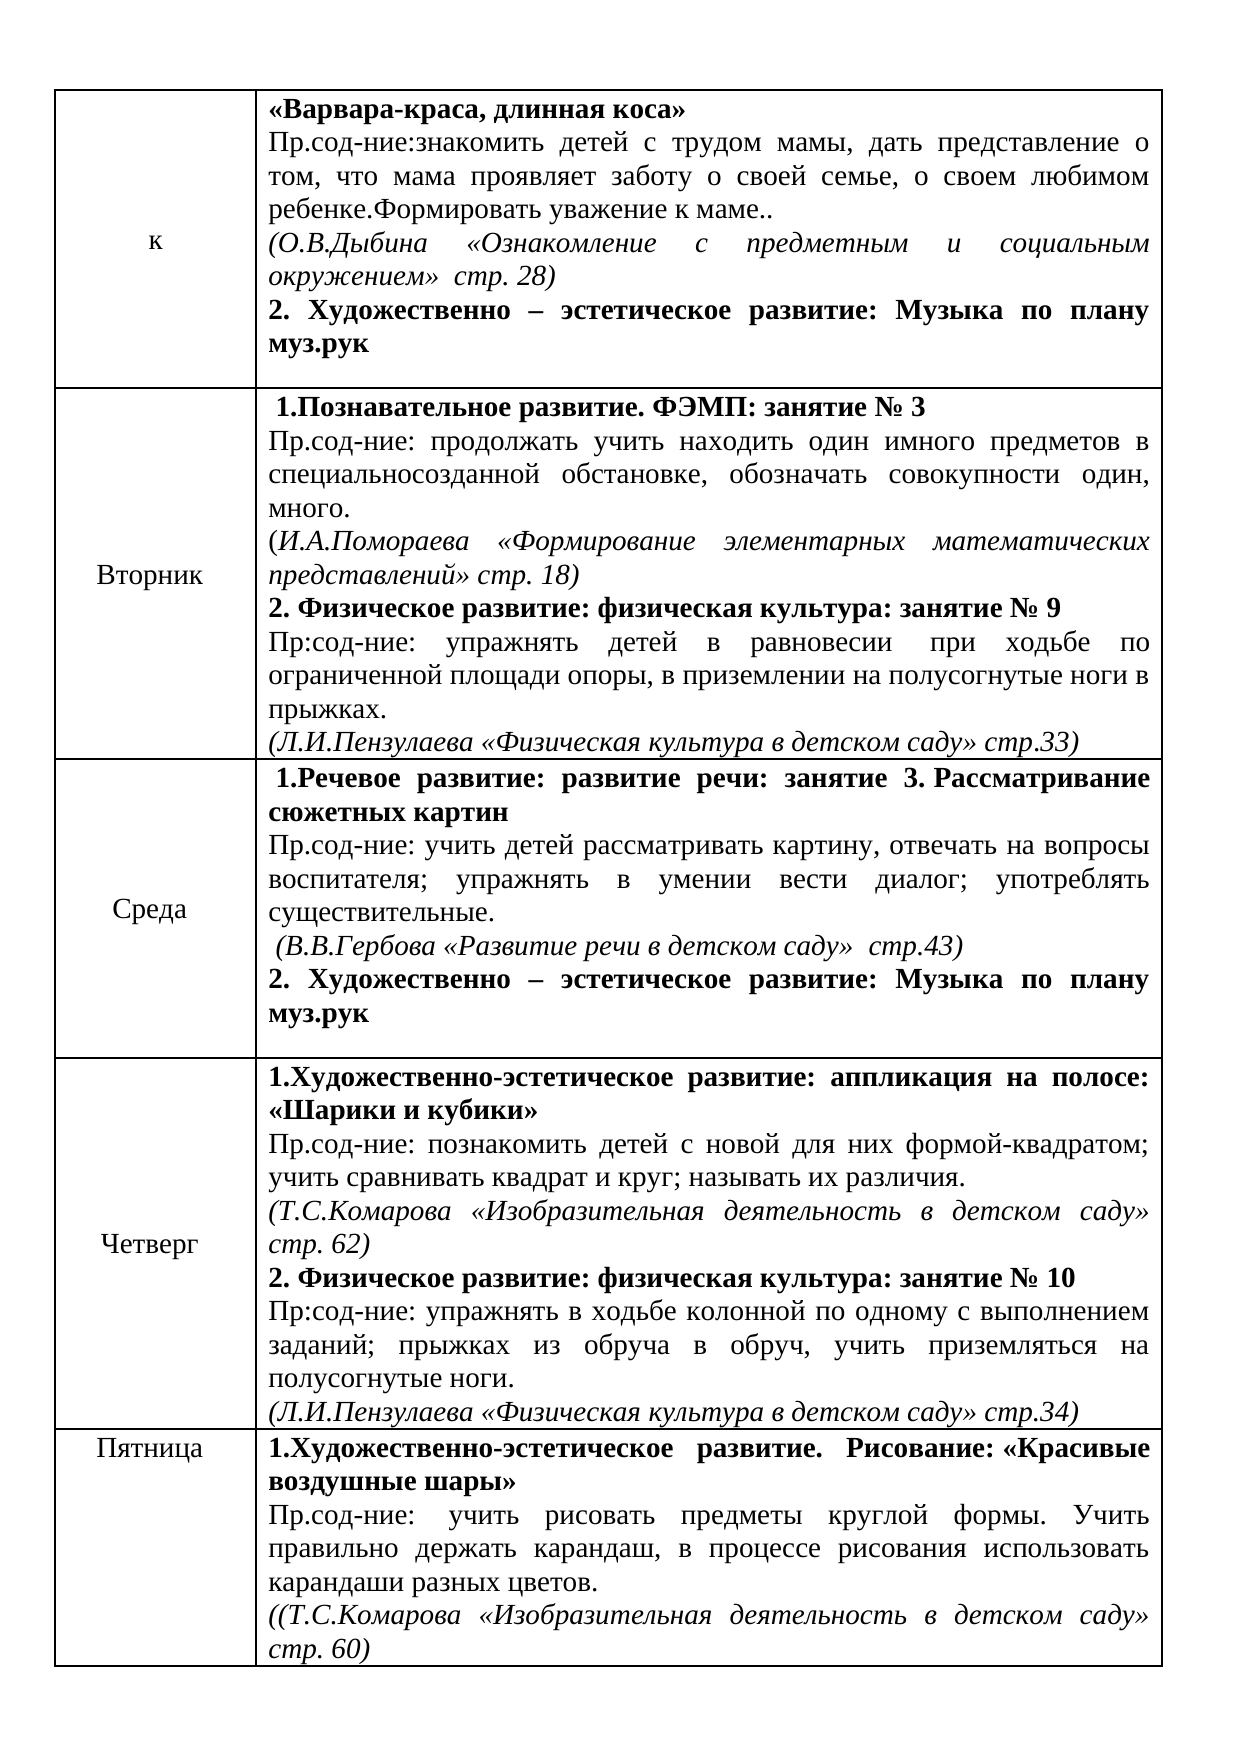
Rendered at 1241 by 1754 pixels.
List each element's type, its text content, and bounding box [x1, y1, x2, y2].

table_cell Понедельник [56, 91, 255, 387]
table_cell Вторник [56, 389, 255, 758]
table_cell Пятница [56, 1430, 255, 1664]
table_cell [257, 91, 1161, 387]
table_cell 1.Речевое развитие: развитие речи: занятие 3. Рассматривание сюжетных картин Пр.сод-ние: учить детей рассматривать картину, отвечать на вопросы воспитателя; упражнять в умении вести диалог; употреблять существительные. (В.В.Гербова «Развитие речи в детском саду» стр.43) 2. Художественно – эстетическое развитие: Музыка по плану муз.рук [257, 760, 1161, 1057]
table_cell 1.Познавательное развитие. ФЭМП: занятие № 3 Пр.сод-ние: продолжать учить находить один имного предметов в специальносозданной обстановке, обозначать совокупности один, много. (И.А.Помораева «Формирование элементарных математических представлений» стр. 18) 2. Физическое развитие: физическая культура: занятие № 9 Пр:сод-ние: упражнять детей в равновесии при ходьбе по ограниченной площади опоры, в приземлении на полусогнутые ноги в прыжках. (Л.И.Пензулаева «Физическая культура в детском саду» стр.33) [257, 389, 1161, 758]
table_cell Среда [56, 760, 255, 1057]
table_cell 1.Художественно-эстетическое развитие: аппликация на полосе: «Шарики и кубики» Пр.сод-ние: познакомить детей с новой для них формой-квадратом; учить сравнивать квадрат и круг; называть их различия. (Т.С.Комарова «Изобразительная деятельность в детском саду» стр. 62) 2. Физическое развитие: физическая культура: занятие № 10 Пр:сод-ние: упражнять в ходьбе колонной по одному с выполнением заданий; прыжках из обруча в обруч, учить приземляться на полусогнутые ноги. (Л.И.Пензулаева «Физическая культура в детском саду» стр.34) [257, 1059, 1161, 1428]
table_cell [257, 1430, 1161, 1664]
table_cell Четверг [56, 1059, 255, 1428]
